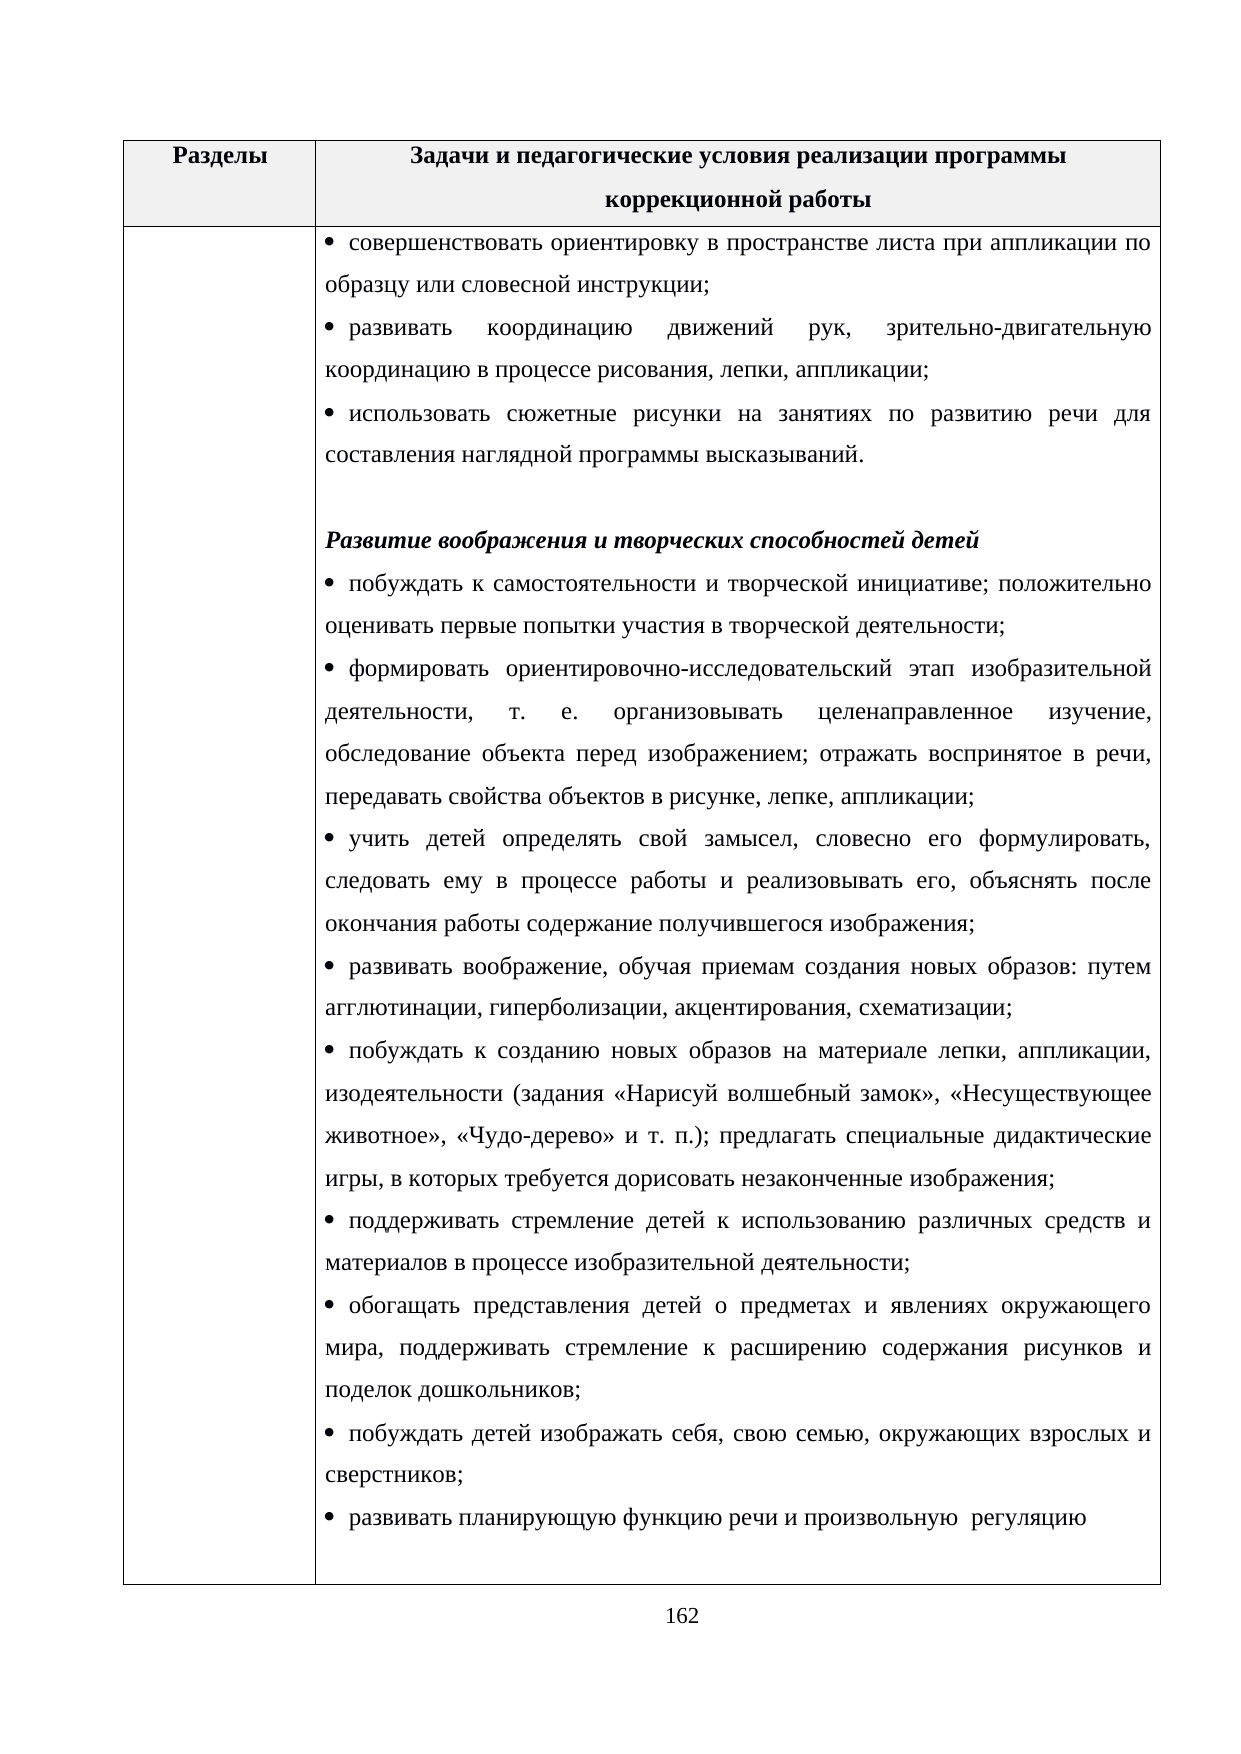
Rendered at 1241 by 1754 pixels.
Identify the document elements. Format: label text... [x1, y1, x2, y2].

table_cell [124, 227, 315, 1584]
table_header Разделы [124, 141, 315, 226]
table_cell совершенствовать ориентировку в пространстве листа при аппликации по образцу или словесной инструкции; развивать координацию движений рук, зрительно-двигательную координацию в процессе рисования, лепки, аппликации; использовать сюжетные рисунки на занятиях по развитию речи для составления наглядной программы высказываний. Развитие воображения и творческих способностей детей побуждать к самостоятельности и творческой инициативе; положительно оценивать первые попытки участия в творческой деятельности; формировать ориентировочно-исследовательский этап изобразительной деятельности, т. е. организовывать целенаправленное изучение, обследование объекта перед изображением; отражать воспринятое в речи, передавать свойства объектов в рисунке, лепке, аппликации; учить детей определять свой замысел, словесно его формулировать, следовать ему в процессе работы и реализовывать его, объяснять после окончания работы содержание получившегося изображения; развивать воображение, обучая приемам создания новых образов: путем агглютинации, гиперболизации, акцентирования, схематизации; побуждать к созданию новых образов на материале лепки, аппликации, изодеятельности (задания «Нарисуй волшебный замок», «Несуществующее животное», «Чудо-дерево» и т. п.); предлагать специальные дидактические игры, в которых требуется дорисовать незаконченные изображения; поддерживать стремление детей к использованию различных средств и материалов в процессе изобразительной деятельности; обогащать представления детей о предметах и явлениях окружающего мира, поддерживать стремление к расширению содержания рисунков и поделок дошкольников; побуждать детей изображать себя, свою семью, окружающих взрослых и сверстников; развивать планирующую функцию речи и произвольную регуляцию [316, 227, 1160, 1584]
table_header Задачи и педагогические условия реализации программы коррекционной работы [316, 141, 1160, 226]
